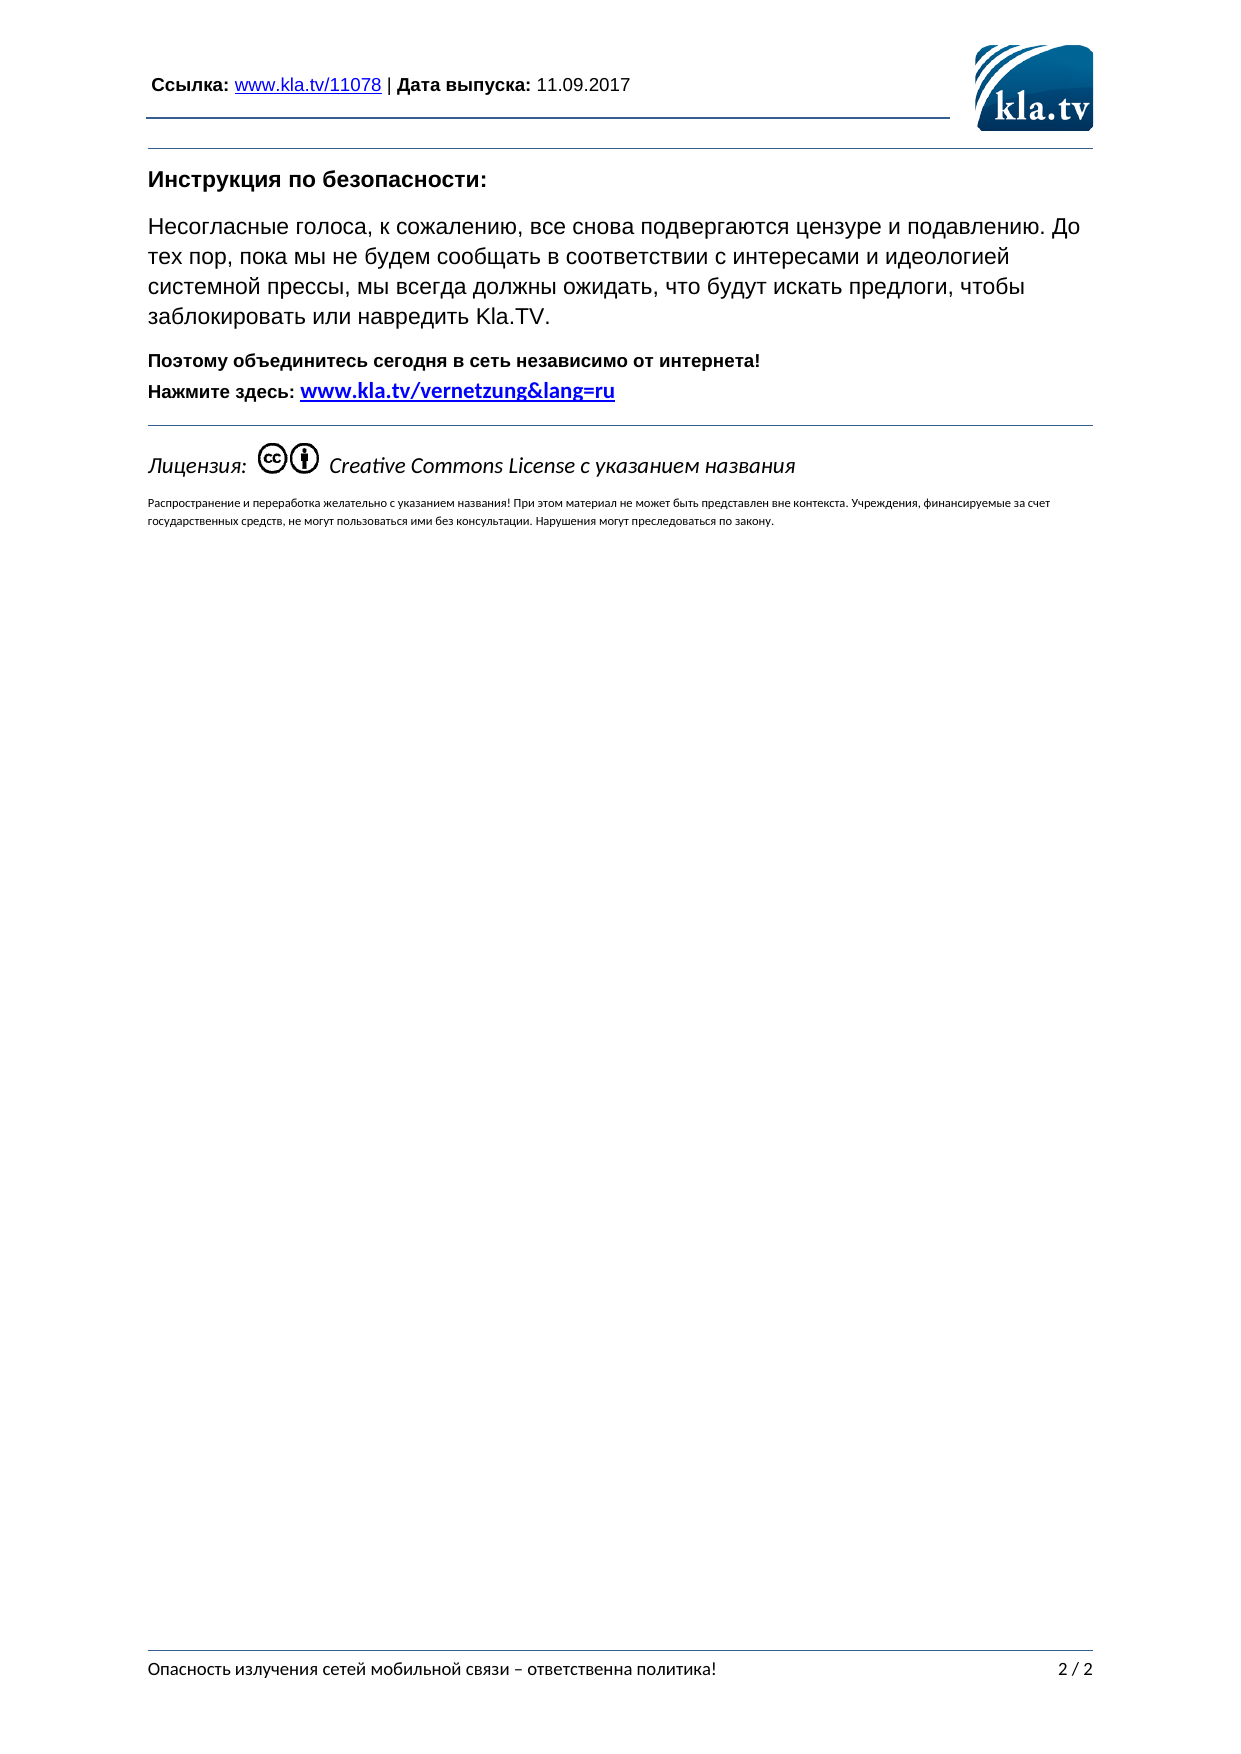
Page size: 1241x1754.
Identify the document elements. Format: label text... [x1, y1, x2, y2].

text Несогласные голоса, к сожалению, все снова подвергаются цензуре и подавлению. До тех пор, пока мы не будем сообщать в соответствии с интересами и идеологией системной прессы, мы всегда должны ожидать, что будут искать предлоги, чтобы заблокировать или навредить Kla.TV. [148, 213, 1093, 330]
text Распространение и переработка желательно с указанием названия! При этом материал не может быть представлен вне контекста. Учреждения, финансируемые за счет государственных средств, не могут пользоваться ими без консультации. Нарушения могут преследоваться по закону. [148, 496, 1093, 528]
text Поэтому объединитесь сегодня в сеть независимо от интернета! Нажмите здесь: www.kla.tv/vernetzung&lang=ru [148, 350, 1093, 404]
text Инструкция по безопасности: [148, 149, 1093, 192]
text Лицензия: Creative Commons License с указанием названия [148, 426, 1093, 479]
